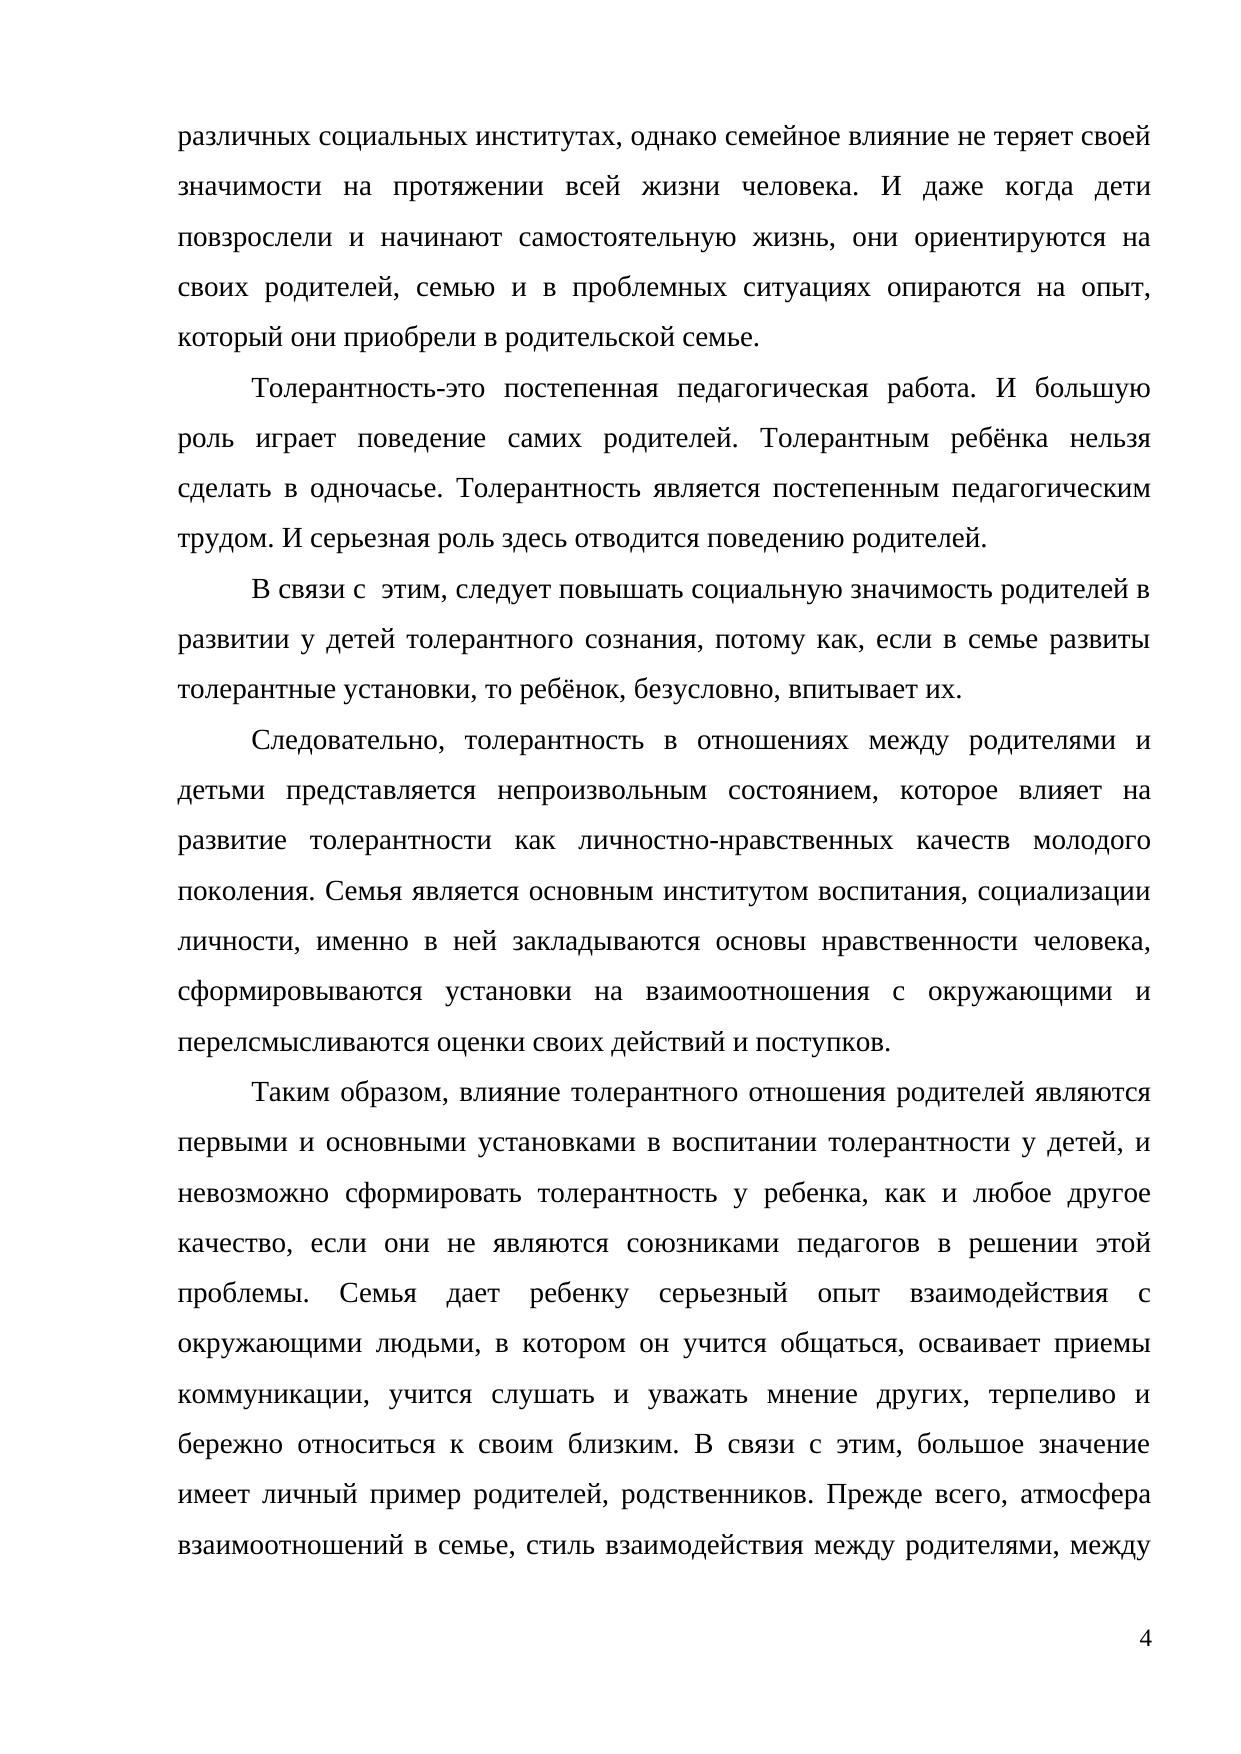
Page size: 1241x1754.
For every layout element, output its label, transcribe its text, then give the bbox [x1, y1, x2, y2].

text В связи с этим, следует повышать социальную значимость родителей в развитии у детей толерантного сознания, потому как, если в семье развиты толерантные установки, то ребёнок, безусловно, впитывает их. [177, 571, 1152, 705]
text Следовательно, толерантность в отношениях между родителями и детьми представляется непроизвольным состоянием, которое влияет на развитие толерантности как личностно-нравственных качеств молодого поколения. Семья является основным институтом воспитания, социализации личности, именно в ней закладываются основы нравственности человека, сформировываются установки на взаимоотношения с окружающими и перелсмысливаются оценки своих действий и поступков. [177, 722, 1152, 1057]
text Толерантность-это постепенная педагогическая работа. И большую роль играет поведение самих родителей. Толерантным ребёнка нельзя сделать в одночасье. Толерантность является постепенным педагогическим трудом. И серьезная роль здесь отводится поведению родителей. [177, 370, 1152, 554]
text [177, 1074, 1152, 1560]
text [177, 118, 1152, 353]
